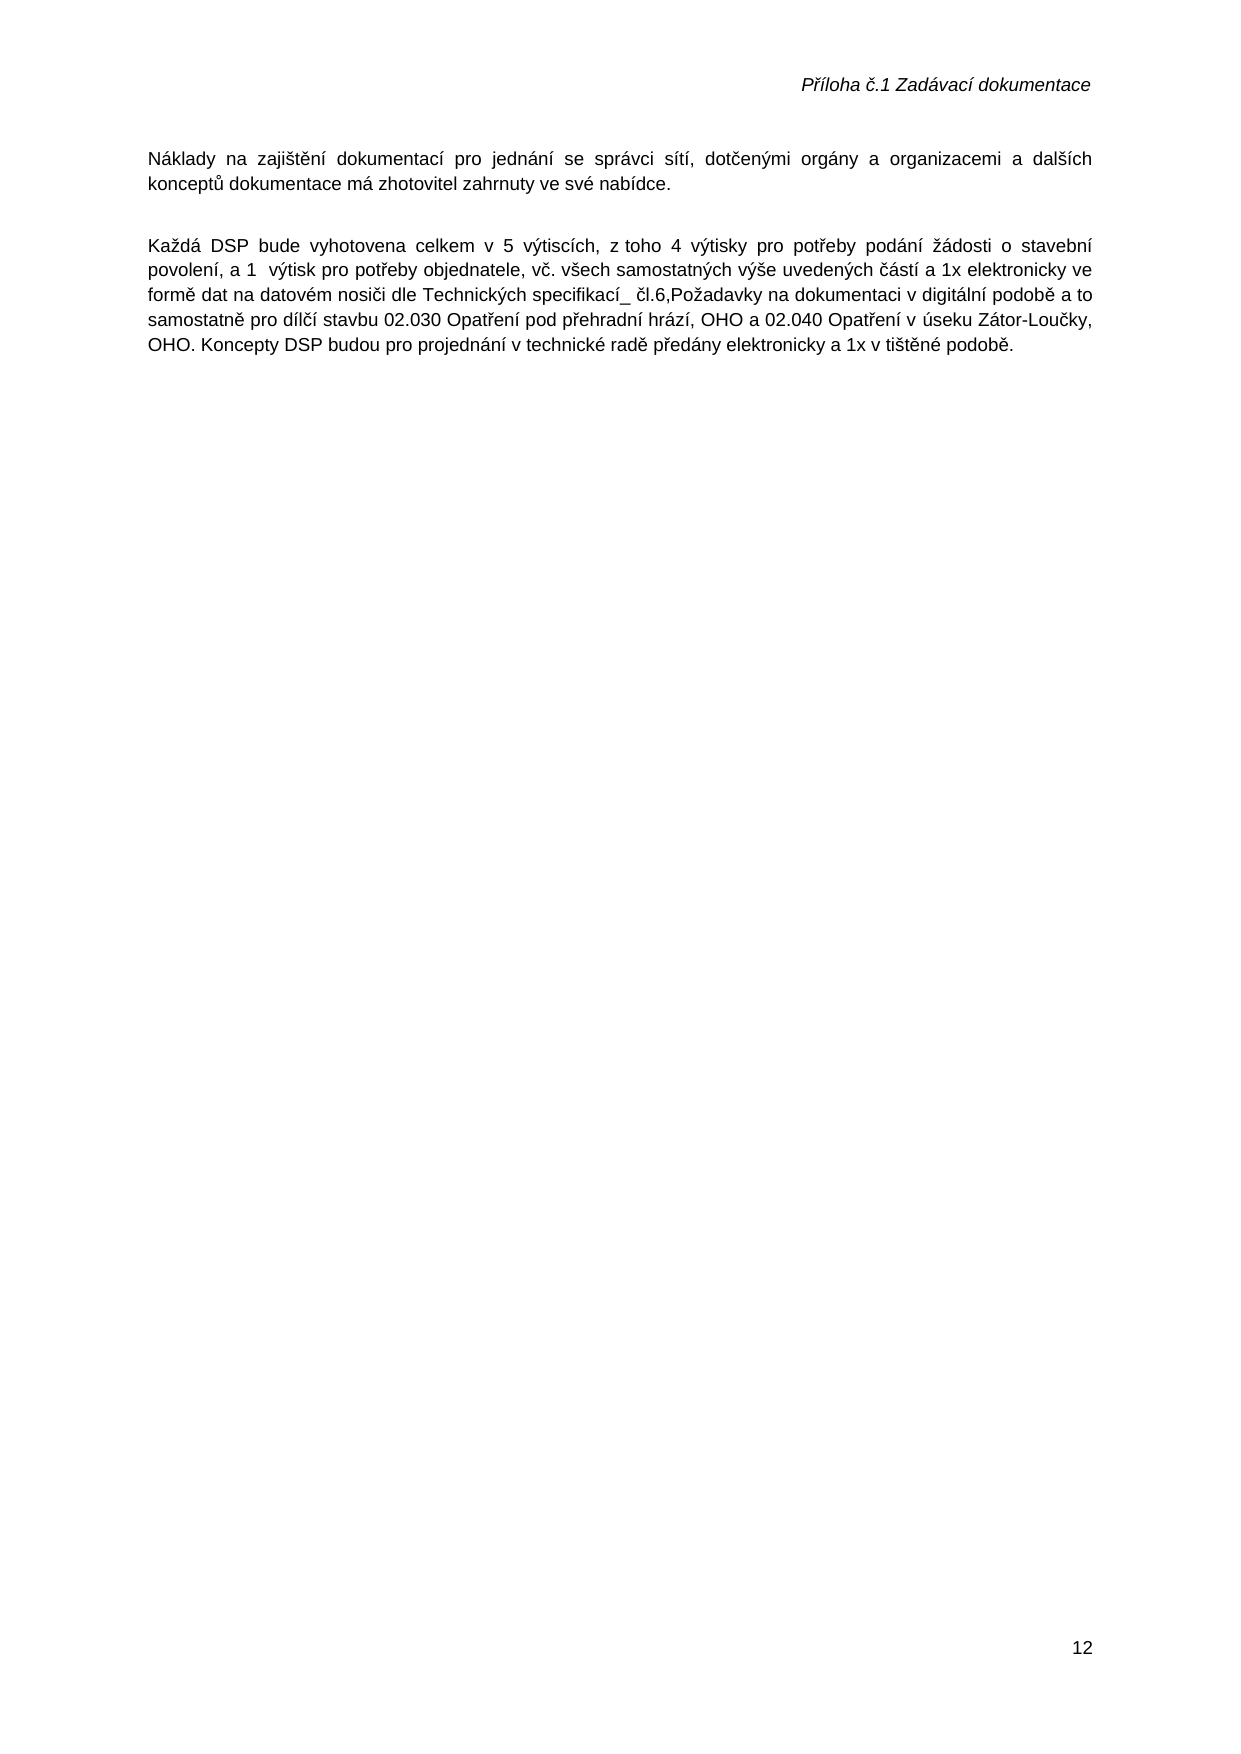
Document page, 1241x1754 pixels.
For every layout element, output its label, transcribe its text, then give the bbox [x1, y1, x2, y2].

text Každá DSP bude vyhotovena celkem v 5 výtiscích, z toho 4 výtisky pro potřeby podání žádosti o stavební povolení, a 1 výtisk pro potřeby objednatele, vč. všech samostatných výše uvedených částí a 1x elektronicky ve formě dat na datovém nosiči dle Technických specifikací_ čl.6,Požadavky na dokumentaci v digitální podobě a to samostatně pro dílčí stavbu 02.030 Opatření pod přehradní hrází, OHO a 02.040 Opatření v úseku Zátor-Loučky, OHO. Koncepty DSP budou pro projednání v technické radě předány elektronicky a 1x v tištěné podobě. [148, 234, 1093, 355]
text Náklady na zajištění dokumentací pro jednání se správci sítí, dotčenými orgány a organizacemi a dalších konceptů dokumentace má zhotovitel zahrnuty ve své nabídce. [148, 148, 1093, 194]
